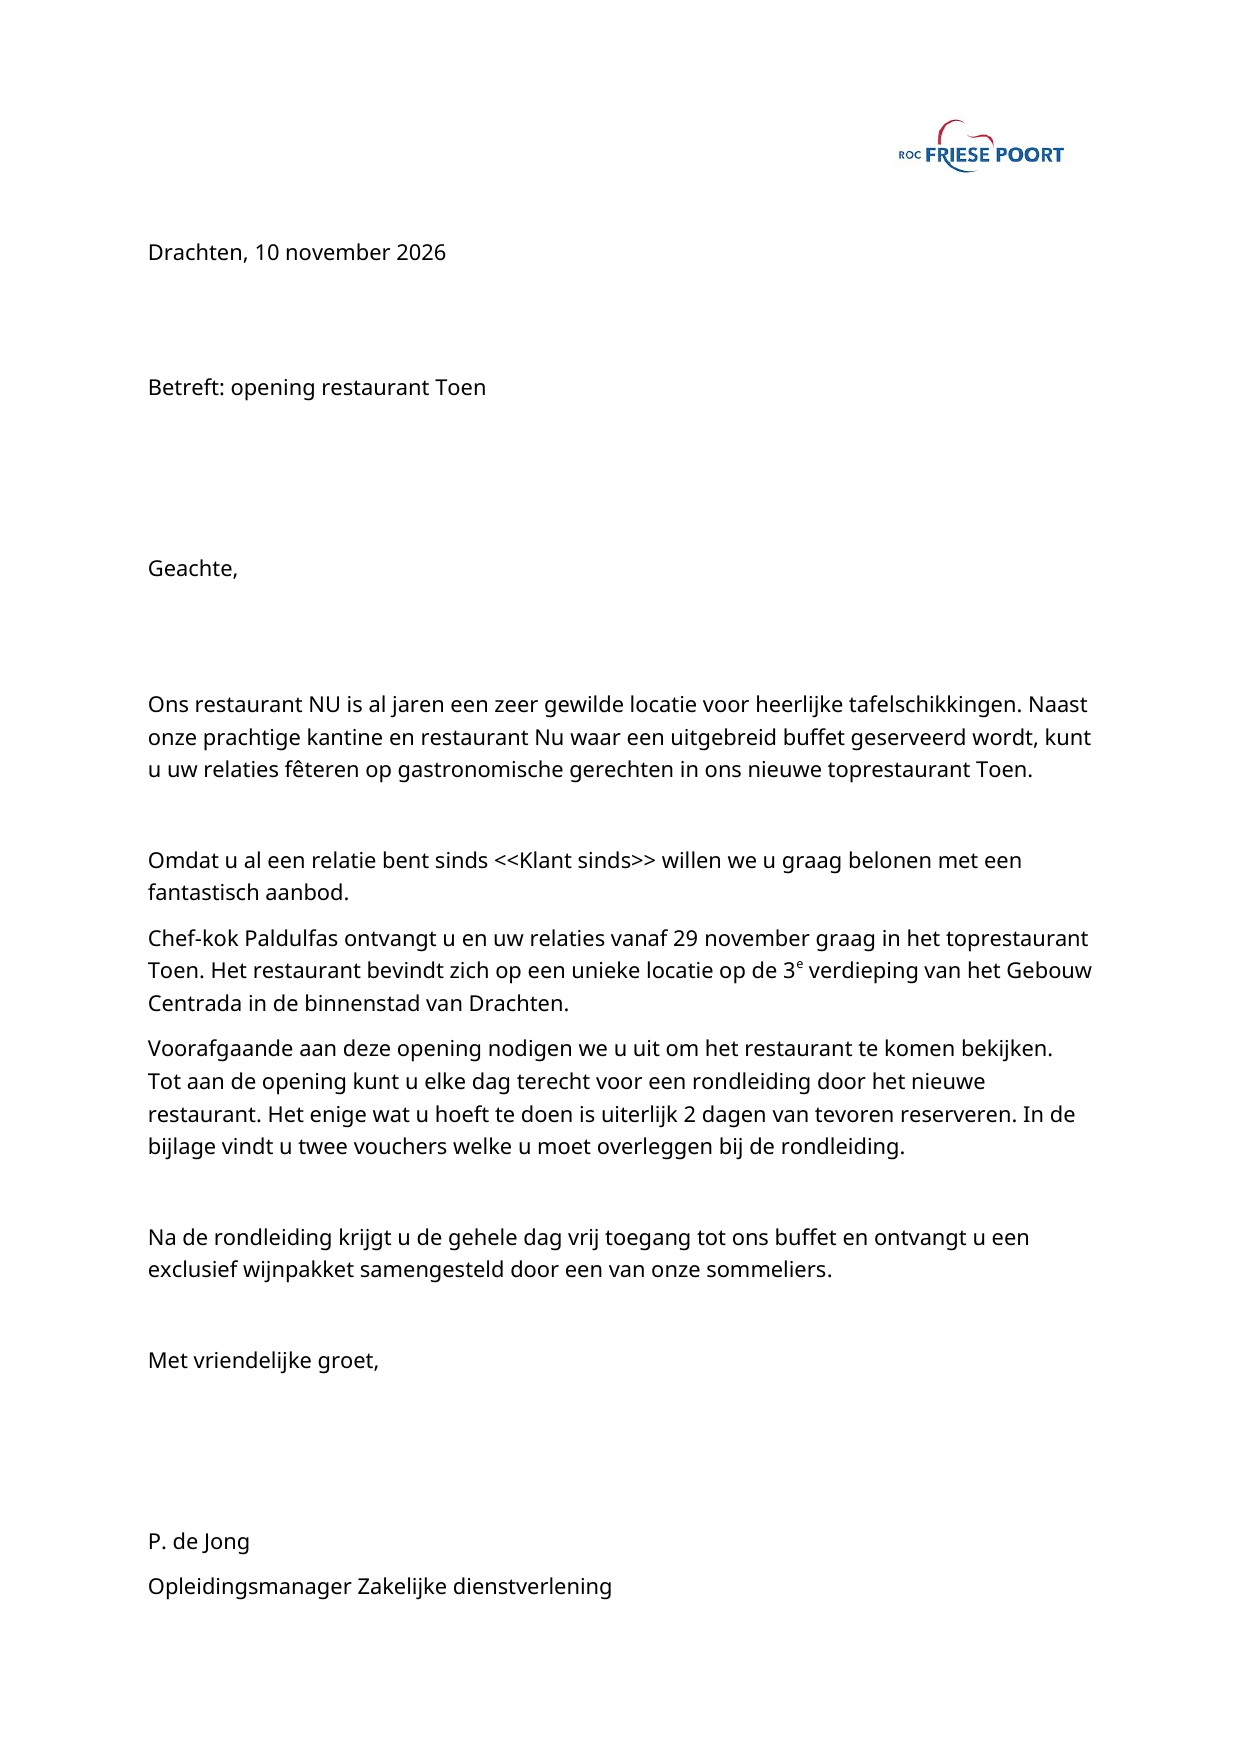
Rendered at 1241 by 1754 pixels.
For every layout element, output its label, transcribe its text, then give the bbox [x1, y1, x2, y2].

text Chef-kok Paldulfas ontvangt u en uw relaties vanaf 29 december graag in het toprestaurant Toen. Het restaurant bevindt zich op een unieke locatie op de 3e verdieping van het Gebouw Centrada in de binnenstad van Drachten. [148, 922, 1093, 1018]
text Betreft: opening restaurant Toen [148, 372, 1093, 402]
text Na de rondleiding krijgt u de gehele dag vrij toegang tot ons buffet en ontvangt u een exclusief wijnpakket samengesteld door een van onze sommeliers. [148, 1222, 1093, 1284]
text Voorafgaande aan deze opening nodigen we u uit om het restaurant te komen bekijken. Tot aan de opening kunt u elke dag terecht voor een rondleiding door het nieuwe restaurant. Het enige wat u hoeft te doen is uiterlijk 2 dagen van tevoren reserveren. In de bijlage vindt u twee vouchers welke u moet overleggen bij de rondleiding. [148, 1033, 1093, 1161]
text P. de Jong [148, 1526, 1093, 1555]
picture [864, 73, 1093, 237]
text Ons restaurant NU is al jaren een zeer gewilde locatie voor heerlijke tafelschikkingen. Naast onze prachtige kantine en restaurant Nu waar een uitgebreid buffet geserveerd wordt, kunt u uw relaties fêteren op gastronomische gerechten in ons nieuwe toprestaurant Toen. [148, 689, 1093, 784]
text Met vriendelijke groet, [148, 1345, 1093, 1374]
text Omdat u al een relatie bent sinds <<Klant sinds>> willen we u graag belonen met een fantastisch aanbod. [148, 844, 1093, 907]
text Opleidingsmanager Zakelijke dienstverlening [148, 1571, 1093, 1601]
text Geachte, [148, 553, 1093, 583]
text Drachten, 31 december 2019 [148, 237, 1093, 266]
